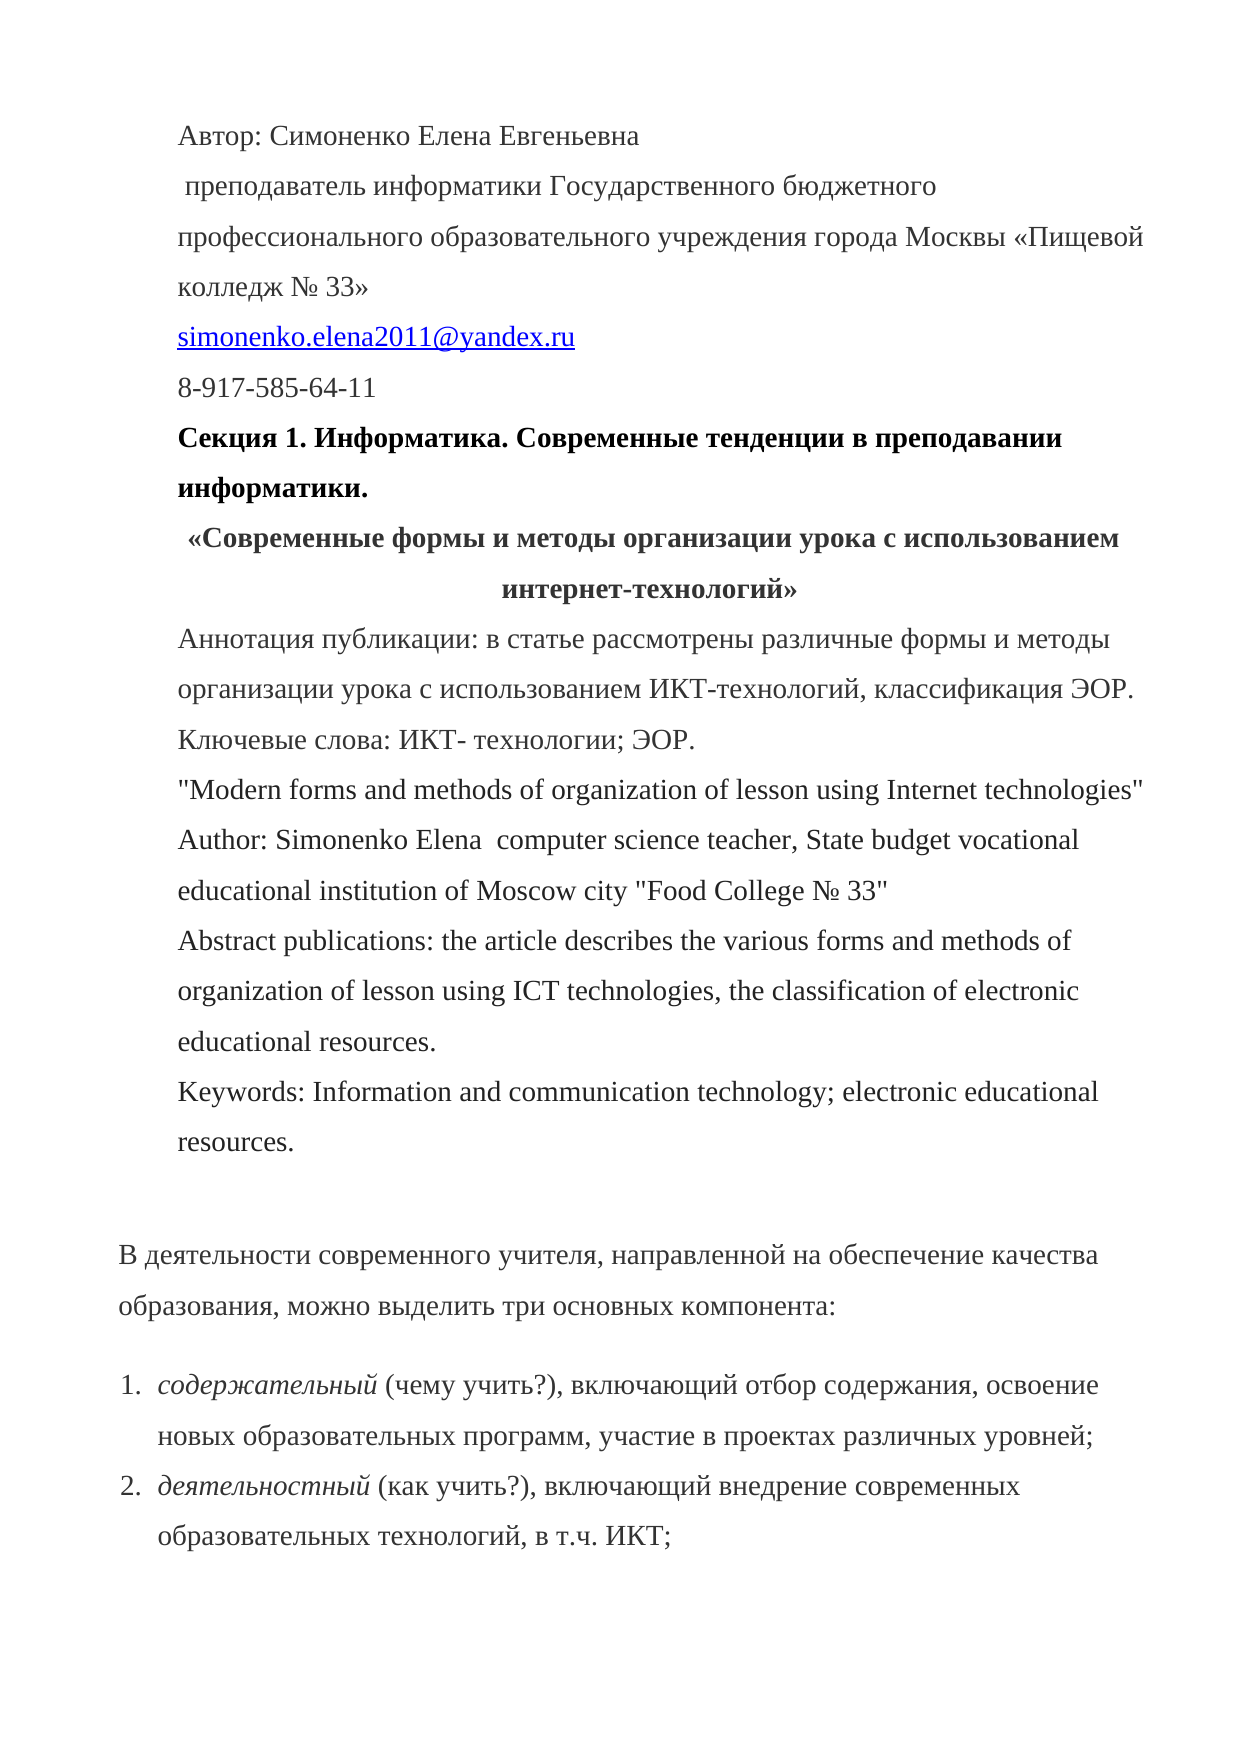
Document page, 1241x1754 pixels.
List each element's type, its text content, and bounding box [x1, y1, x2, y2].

text 8-917-585-64-11 [177, 370, 1181, 403]
text Секция 1. Информатика. Современные тенденции в преподавании информатики. [177, 420, 1181, 504]
text «Современные формы и методы организации урока с использованием интернет-технологий» [118, 521, 1181, 604]
text "Modern forms and methods of organization of lesson using Internet technologies" [177, 772, 1181, 806]
text Author: Simonenko Elena computer science teacher, State budget vocational educational institution of Moscow city "Food College № 33" [177, 822, 1181, 906]
text Автор: Симоненко Елена Евгеньевна [177, 118, 1181, 152]
text Ключевые слова: ИКТ- технологии; ЭОР. [177, 722, 1181, 755]
text Аннотация публикации: в статье рассмотрены различные формы и методы организации урока с использованием ИКТ-технологий, классификация ЭОР. [177, 621, 1181, 705]
text В деятельности современного учителя, направленной на обеспечение качества образования, можно выделить три основных компонента: [118, 1237, 1181, 1321]
text преподаватель информатики Государственного бюджетного профессионального образовательного учреждения города Москвы «Пищевой колледж № 33» [177, 168, 1181, 303]
text Abstract publications: the article describes the various forms and methods of organization of lesson using ICT technologies, the classification of electronic educational resources. [177, 923, 1181, 1057]
text Keywords: Information and communication technology; electronic educational resources. [177, 1074, 1181, 1158]
text simonenko.elena2011@yandex.ru [177, 319, 1181, 353]
list деятельностный (как учить?), включающий внедрение современных образовательных технологий, в т.ч. ИКТ; [120, 1468, 1181, 1552]
list содержательный (чему учить?), включающий отбор содержания, освоение новых образовательных программ, участие в проектах различных уровней; [120, 1367, 1181, 1451]
